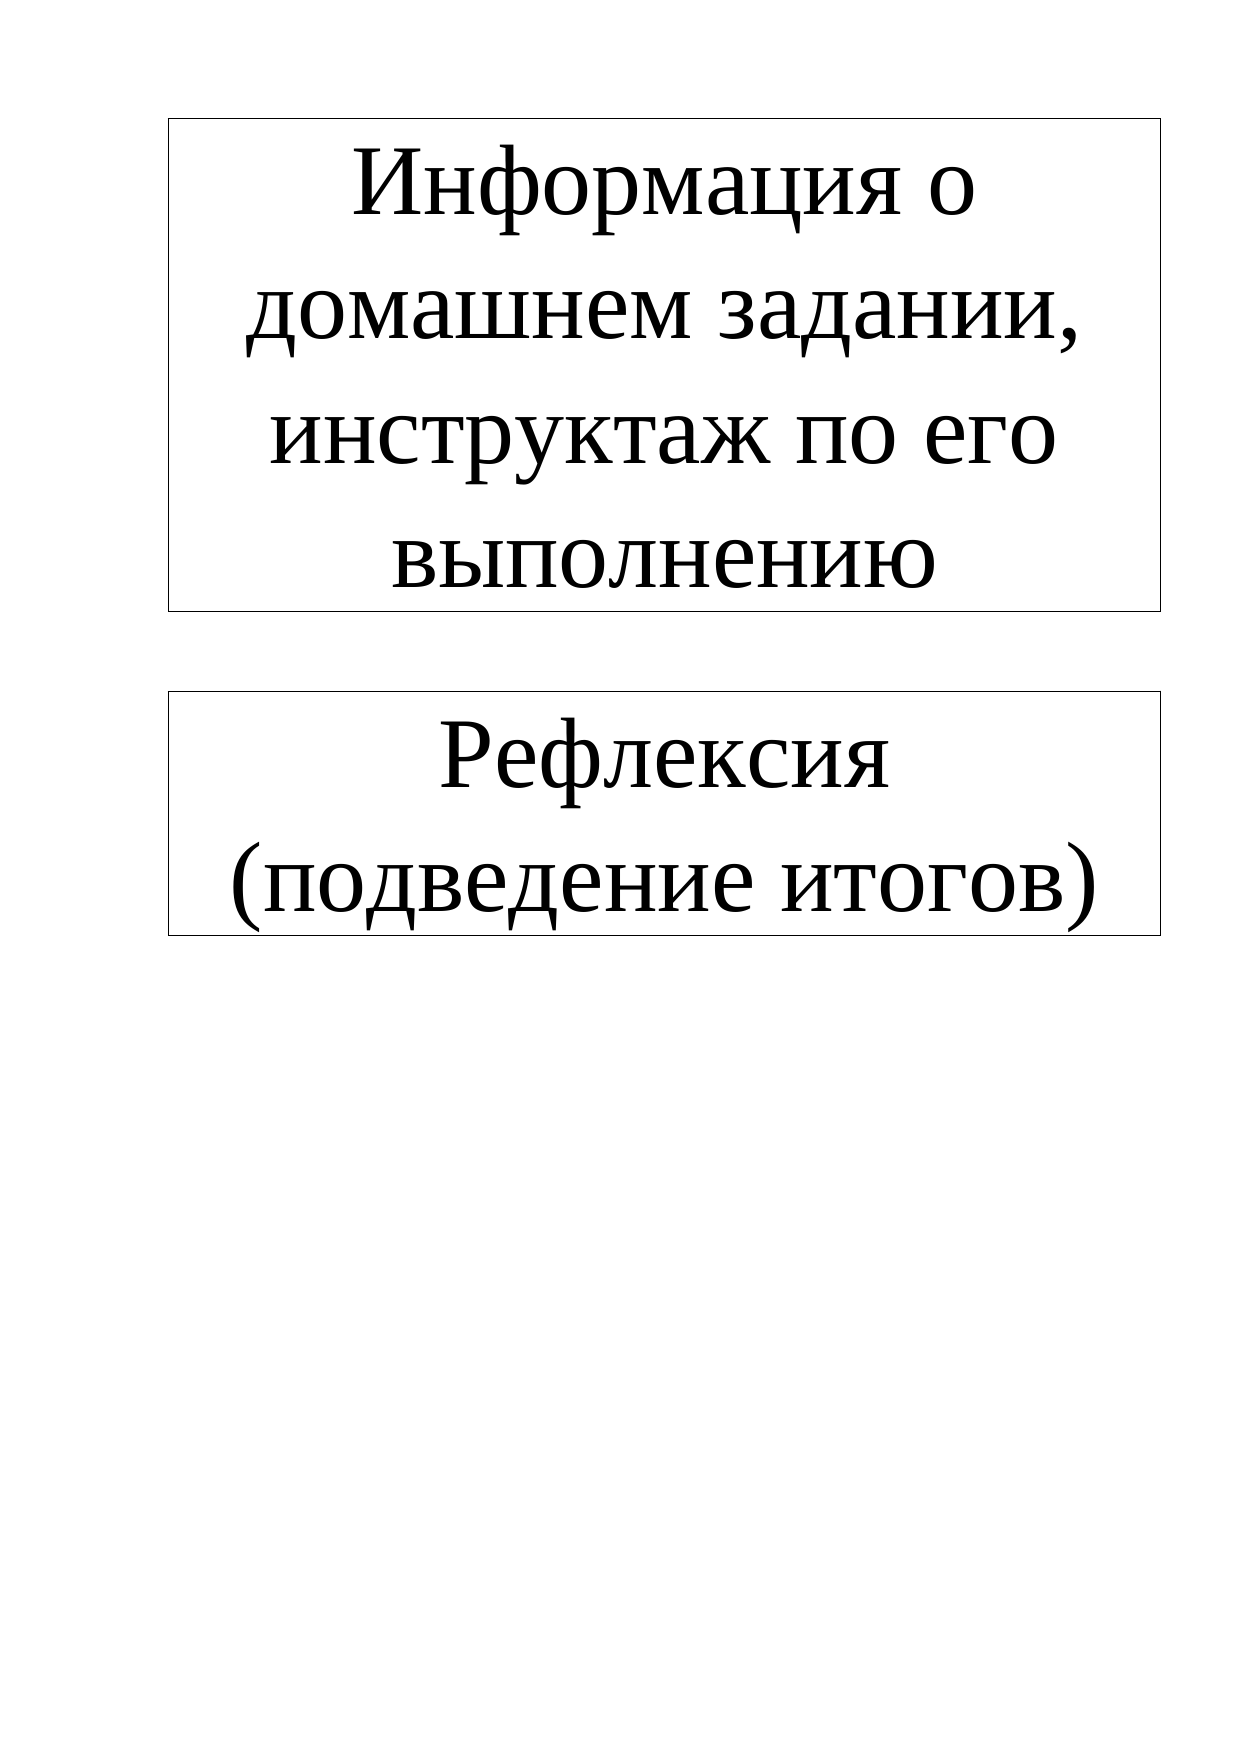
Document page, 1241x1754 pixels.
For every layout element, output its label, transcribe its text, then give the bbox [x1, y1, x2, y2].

text Информация о домашнем задании, инструктаж по его выполнению [169, 119, 1160, 611]
text Рефлексия (подведение итогов) [169, 692, 1160, 935]
